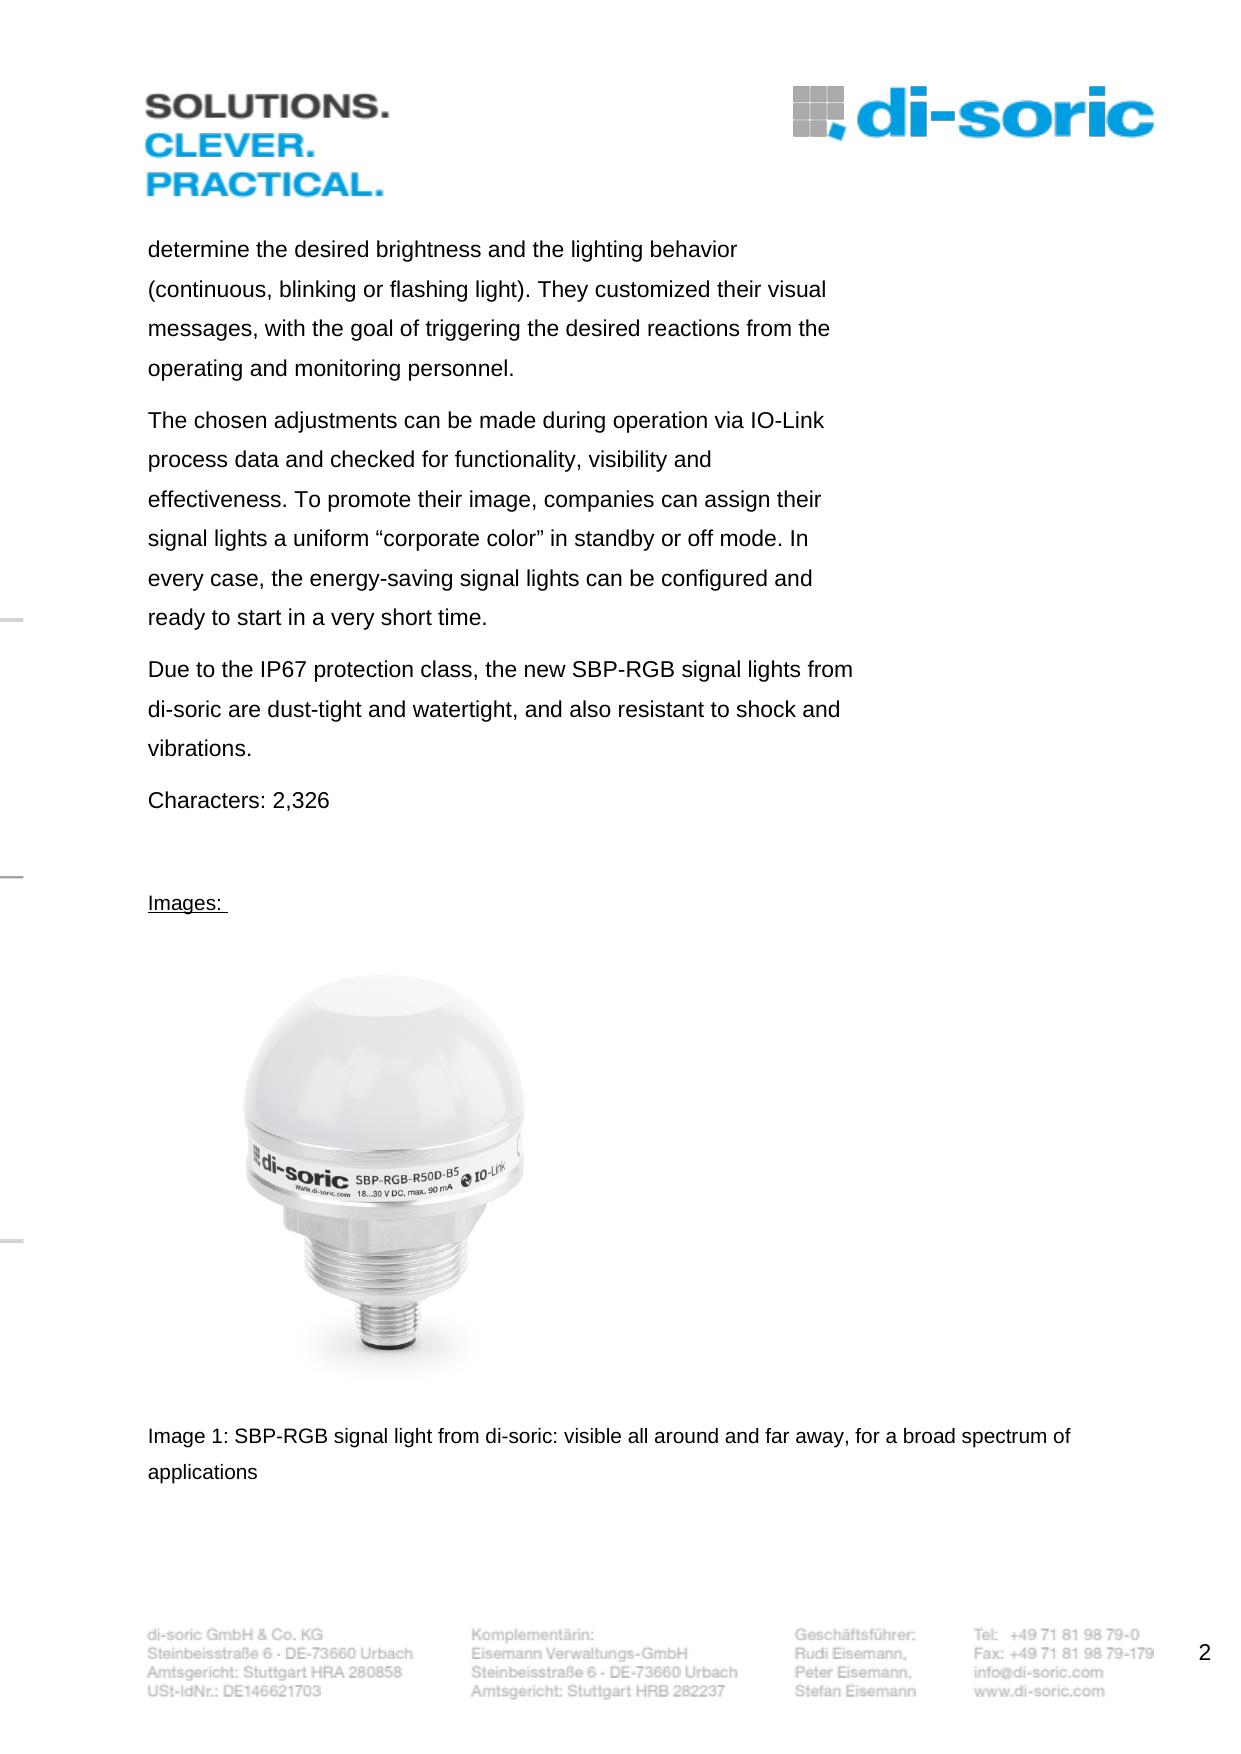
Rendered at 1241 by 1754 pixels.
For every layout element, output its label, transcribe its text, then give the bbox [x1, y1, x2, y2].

text Characters: 2,326 [148, 787, 856, 813]
picture [147, 939, 621, 1412]
text Images: [148, 891, 886, 915]
text The chosen adjustments can be made during operation via IO-Link process data and checked for functionality, visibility and effectiveness. To promote their image, companies can assign their signal lights a uniform “corporate color” in standby or off mode. In every case, the energy-saving signal lights can be configured and ready to start in a very short time. [148, 407, 856, 630]
text Due to the IP67 protection class, the new SBP-RGB signal lights from di-soric are dust-tight and watertight, and also resistant to shock and vibrations. [148, 656, 856, 761]
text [148, 236, 856, 381]
